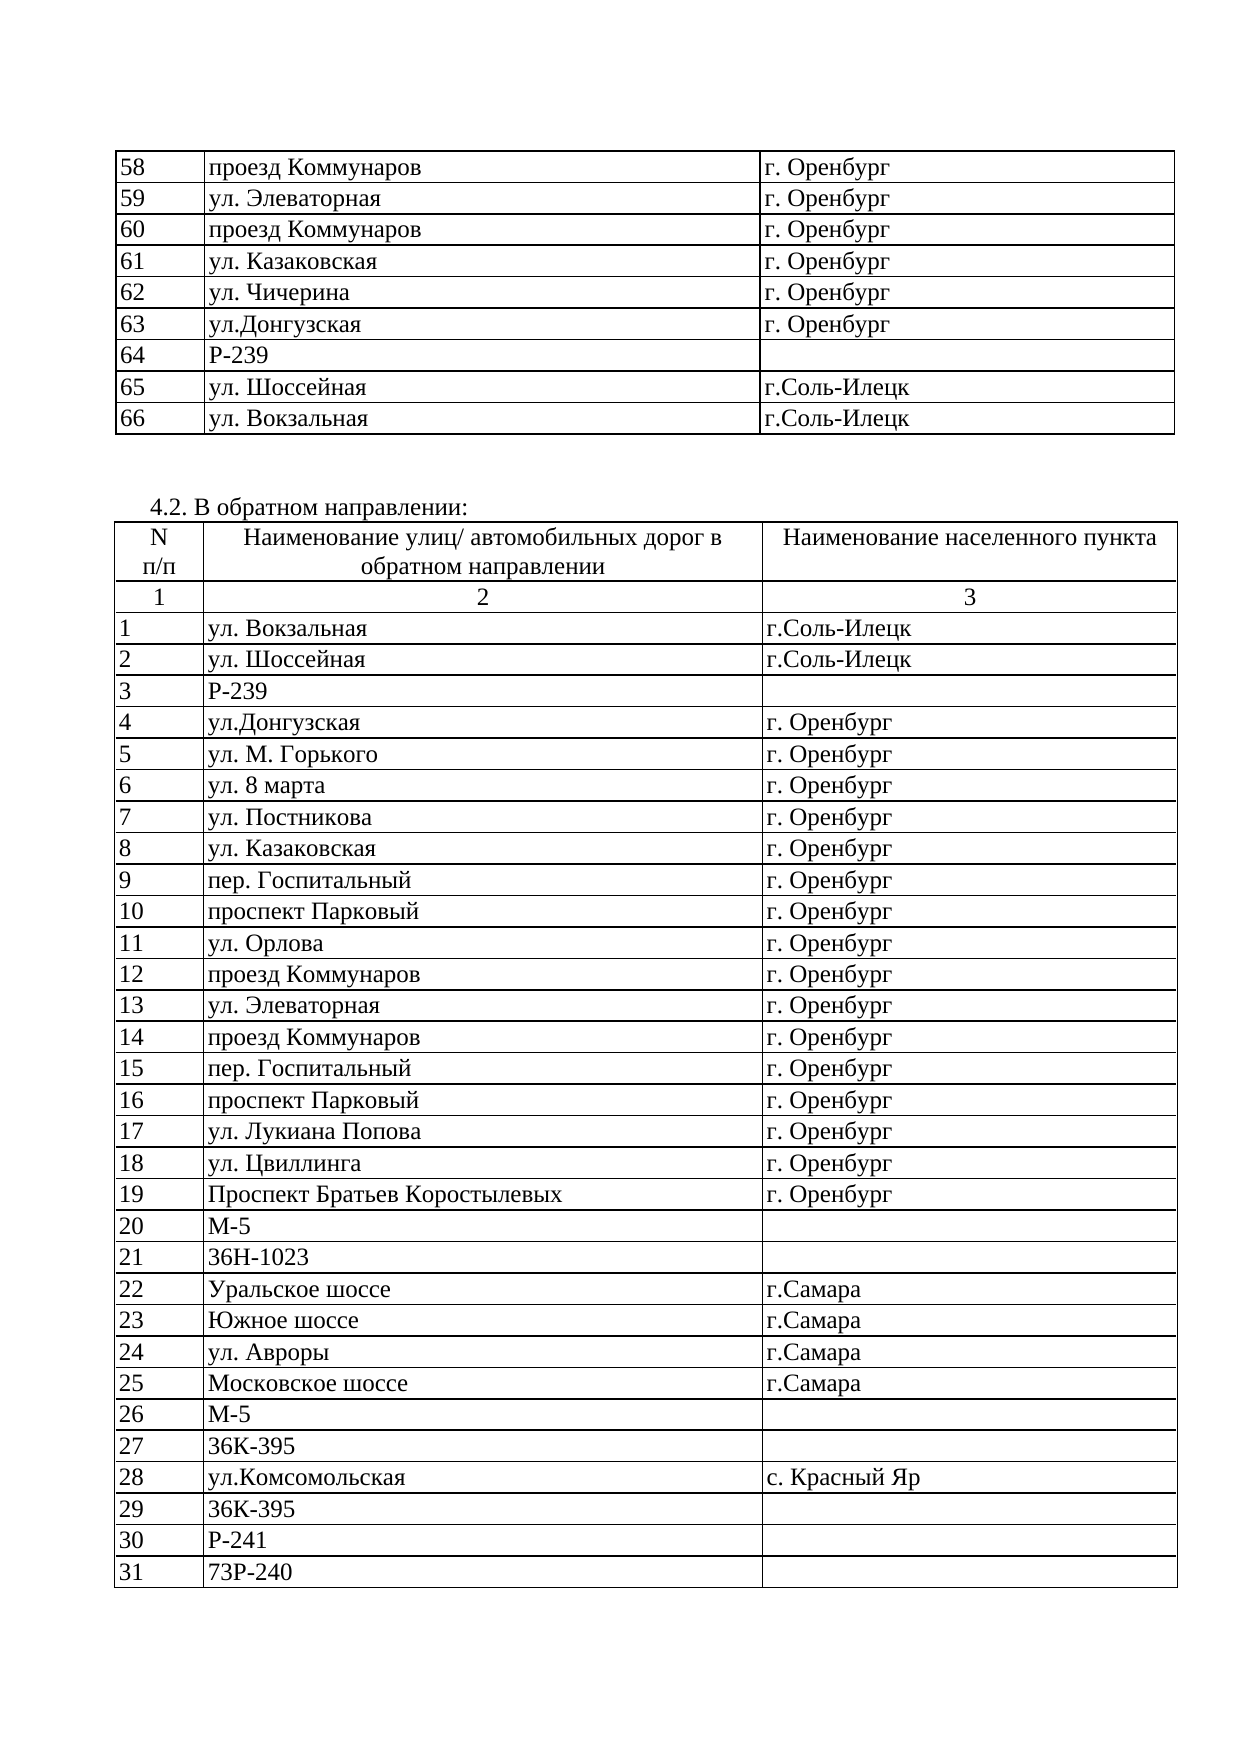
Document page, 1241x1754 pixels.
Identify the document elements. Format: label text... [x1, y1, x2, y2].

table_cell г. Оренбург [763, 989, 1177, 1020]
table_cell 6 [115, 770, 203, 800]
table_cell ул.Донгузская [204, 707, 762, 737]
table_cell 24 [115, 1336, 203, 1366]
table_cell 5 [115, 738, 203, 769]
table_cell 17 [115, 1116, 203, 1146]
table_cell 3 [763, 580, 1177, 611]
table_header Наименование населенного пункта [763, 523, 1177, 580]
table_cell 29 [115, 1493, 203, 1524]
table_cell г.Самара [763, 1272, 1177, 1303]
table_cell ул. Элеваторная [204, 991, 762, 1020]
table_cell 61 [117, 246, 204, 276]
table_cell 12 [115, 959, 203, 989]
table_cell Проспект Братьев Коростылевых [204, 1179, 762, 1209]
table_cell проезд Коммунаров [205, 152, 759, 181]
table_cell г. Оренбург [763, 832, 1177, 863]
table_cell Московское шоссе [204, 1368, 762, 1398]
table_cell [763, 1555, 1177, 1587]
table_cell ул. Авроры [204, 1337, 762, 1366]
table_cell г. Оренбург [763, 1020, 1177, 1052]
table_cell 73Р-240 [204, 1557, 762, 1587]
table_cell Р-239 [204, 676, 762, 706]
table_cell проспект Парковый [204, 1085, 762, 1115]
table_cell проезд Коммунаров [205, 215, 759, 244]
table_cell 20 [115, 1210, 203, 1241]
table_cell 14 [115, 1021, 203, 1052]
table_cell 66 [117, 403, 204, 433]
table_cell 23 [115, 1305, 203, 1335]
table_cell 36Н-1023 [204, 1242, 762, 1272]
table_cell ул. Вокзальная [205, 403, 759, 433]
table_cell г.Соль-Илецк [763, 643, 1177, 674]
table_cell г.Соль-Илецк [761, 403, 1174, 433]
table_cell 8 [115, 833, 203, 863]
table_cell проезд Коммунаров [204, 959, 762, 989]
table_cell 30 [115, 1525, 203, 1555]
table_cell г. Оренбург [763, 1115, 1177, 1146]
table_cell 1 [115, 581, 203, 611]
table_cell г. Оренбург [763, 769, 1177, 800]
table_cell г. Оренбург [763, 1052, 1177, 1083]
table_cell г. Оренбург [763, 958, 1177, 989]
table_cell г.Соль-Илецк [763, 611, 1177, 643]
table_cell г. Оренбург [761, 152, 1174, 181]
table_cell г.Самара [763, 1366, 1177, 1398]
table_cell 27 [115, 1430, 203, 1461]
table_cell проспект Парковый [204, 896, 762, 926]
table_cell 21 [115, 1242, 203, 1272]
table_cell г. Оренбург [763, 706, 1177, 737]
table_cell г. Оренбург [761, 246, 1174, 276]
table_cell 2 [115, 644, 203, 674]
table_cell [761, 340, 1174, 370]
table_cell г. Оренбург [763, 895, 1177, 926]
table_cell г. Оренбург [763, 1083, 1177, 1115]
table_cell г. Оренбург [761, 277, 1174, 307]
table_cell ул. М. Горького [204, 739, 762, 769]
table_cell 22 [115, 1273, 203, 1303]
table_cell 7 [115, 801, 203, 832]
table_cell [763, 1398, 1177, 1429]
table_cell ул. Орлова [204, 928, 762, 957]
table_cell ул.Донгузская [205, 309, 759, 339]
table_cell проезд Коммунаров [204, 1022, 762, 1052]
table_cell 28 [115, 1462, 203, 1492]
table_cell 2 [204, 582, 762, 611]
table_cell ул. 8 марта [204, 770, 762, 800]
table_header Наименование улиц/ автомобильных дорог в обратном направлении [204, 523, 762, 580]
table_cell 4 [115, 707, 203, 737]
table_cell 36К-395 [204, 1494, 762, 1524]
table_cell 25 [115, 1368, 203, 1398]
table_cell 13 [115, 990, 203, 1020]
table_cell ул. Шоссейная [204, 645, 762, 674]
table_cell [763, 1209, 1177, 1241]
table_cell с. Красный Яр [763, 1461, 1177, 1492]
table_header N п/п [115, 523, 203, 580]
text 4.2. В обратном направлении: [150, 492, 1090, 521]
table_cell 62 [117, 277, 204, 307]
table_cell г. Оренбург [761, 309, 1174, 339]
table_cell М-5 [204, 1400, 762, 1429]
table_cell 10 [115, 896, 203, 926]
table_cell 3 [115, 675, 203, 706]
table_cell г.Самара [763, 1304, 1177, 1335]
table_cell ул. Элеваторная [205, 183, 759, 213]
table_cell г. Оренбург [761, 183, 1174, 213]
table_cell ул. Казаковская [204, 833, 762, 863]
table_cell ул. Шоссейная [205, 372, 759, 402]
table_cell г. Оренбург [763, 1178, 1177, 1209]
table_cell Р-239 [205, 340, 759, 370]
table_cell г. Оренбург [763, 800, 1177, 832]
table_cell 65 [117, 372, 204, 402]
table_cell [763, 1241, 1177, 1272]
table_cell 11 [115, 927, 203, 957]
table_cell ул. Постникова [204, 802, 762, 832]
table_cell 15 [115, 1053, 203, 1083]
table_cell 36К-395 [204, 1431, 762, 1461]
table_cell пер. Госпитальный [204, 1053, 762, 1083]
table_cell г. Оренбург [763, 737, 1177, 769]
table_cell 63 [117, 309, 204, 339]
table_cell г. Оренбург [763, 926, 1177, 957]
table_cell 58 [117, 152, 204, 181]
table_cell [763, 1524, 1177, 1555]
table_cell [763, 1429, 1177, 1461]
table_cell 64 [117, 340, 204, 370]
table_cell Р-241 [204, 1525, 762, 1555]
table_cell г.Самара [763, 1335, 1177, 1366]
table_cell ул. Лукиана Попова [204, 1116, 762, 1146]
table_cell г. Оренбург [763, 1146, 1177, 1178]
table_cell ул. Вокзальная [204, 613, 762, 643]
table_cell [763, 1492, 1177, 1524]
table_cell Южное шоссе [204, 1305, 762, 1335]
table_cell ул. Цвиллинга [204, 1148, 762, 1178]
table_cell 59 [117, 183, 204, 213]
table_cell ул. Казаковская [205, 246, 759, 276]
table_cell 26 [115, 1399, 203, 1429]
table_cell 60 [117, 215, 204, 244]
table_cell 16 [115, 1084, 203, 1115]
table_cell Уральское шоссе [204, 1274, 762, 1303]
table_cell г.Соль-Илецк [761, 372, 1174, 402]
table_cell [763, 674, 1177, 706]
table_cell 31 [115, 1556, 203, 1587]
table_cell пер. Госпитальный [204, 865, 762, 894]
table_cell 9 [115, 864, 203, 894]
table_cell г. Оренбург [761, 215, 1174, 244]
table_cell М-5 [204, 1211, 762, 1241]
table_cell ул. Чичерина [205, 277, 759, 307]
table_cell ул.Комсомольская [204, 1462, 762, 1492]
table_cell 19 [115, 1179, 203, 1209]
table_cell г. Оренбург [763, 863, 1177, 894]
table_cell 18 [115, 1147, 203, 1178]
table_cell 1 [115, 613, 203, 643]
